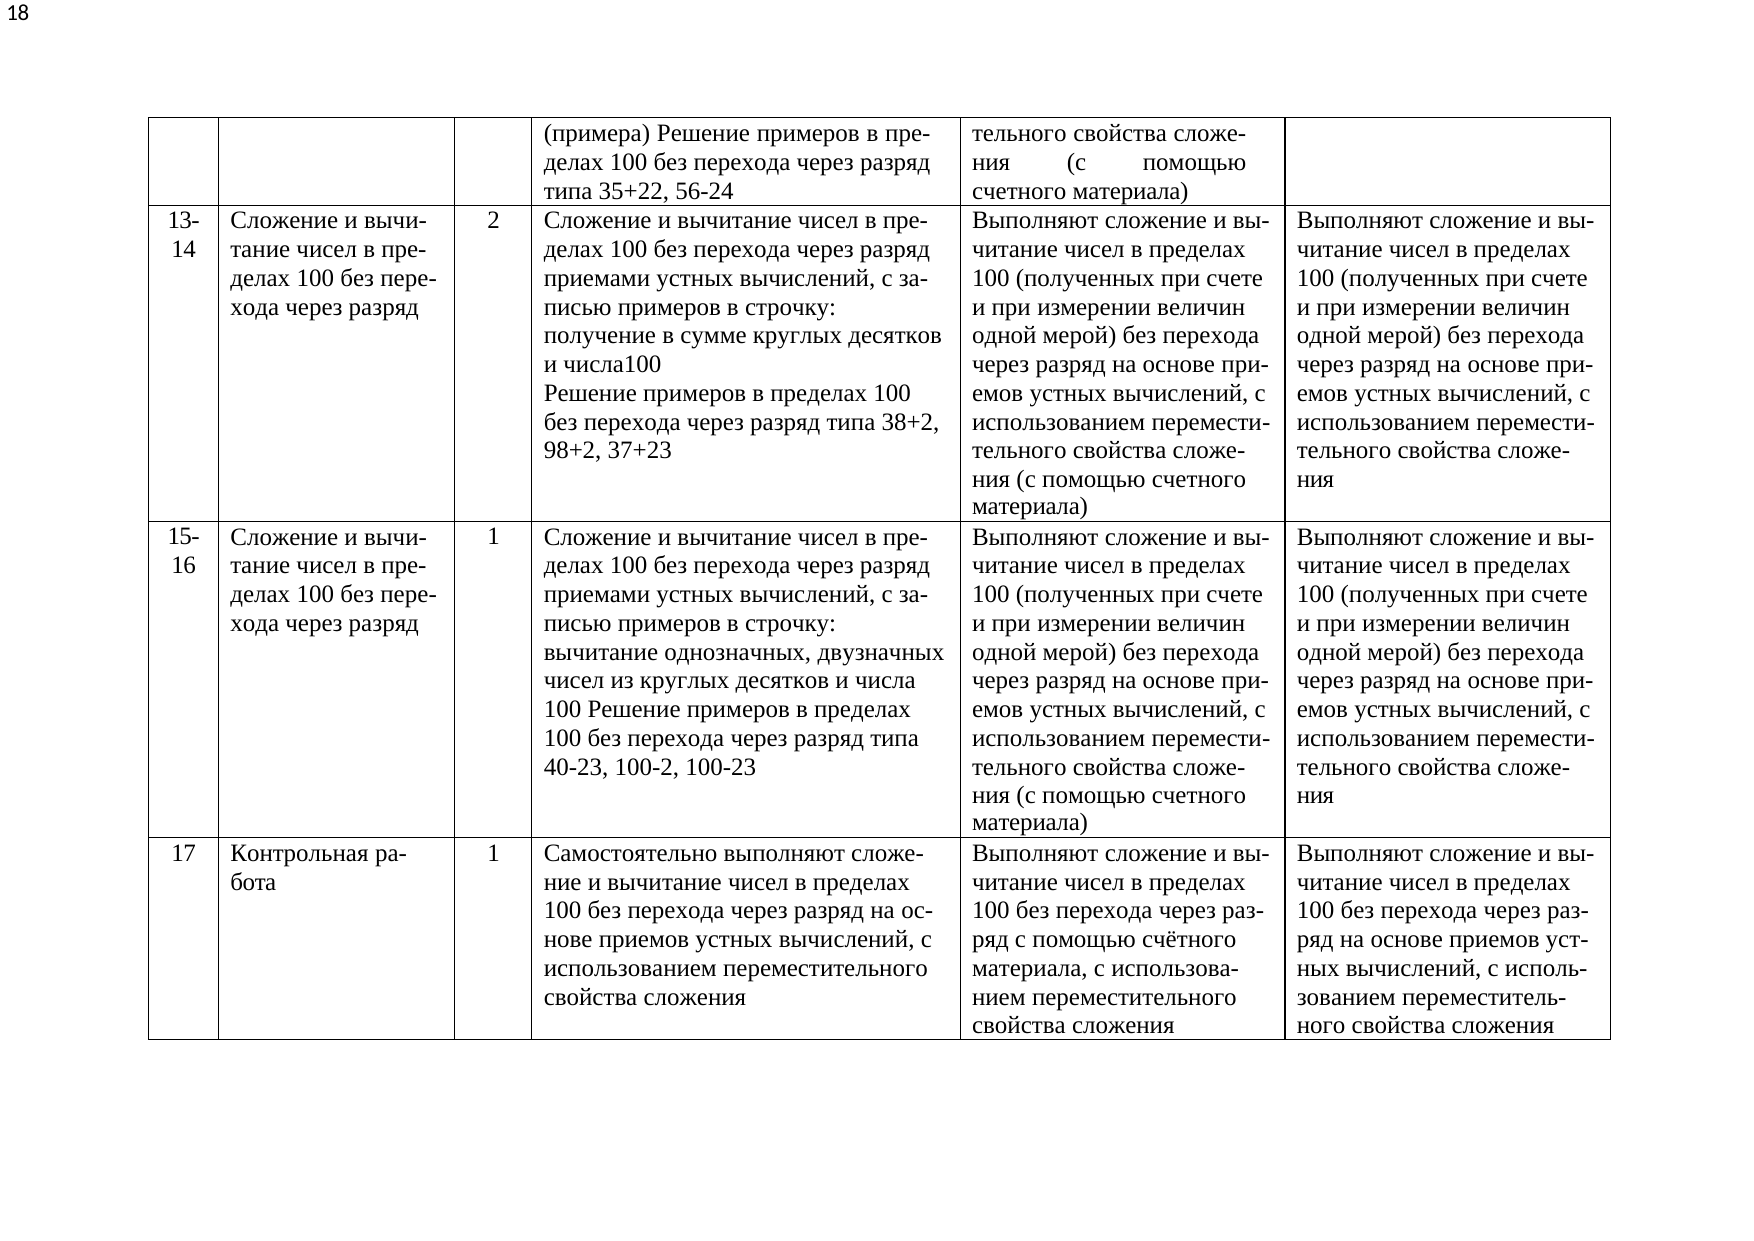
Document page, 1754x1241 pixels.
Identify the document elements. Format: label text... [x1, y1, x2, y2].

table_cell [1286, 206, 1610, 521]
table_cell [219, 206, 454, 521]
table_cell Контрольная ра- бота [219, 838, 454, 1039]
table_cell 17 [149, 838, 218, 1039]
table_cell 1 [455, 838, 531, 1039]
table_cell Выполняют сложение и вы- читание чисел в пределах 100 без перехода через раз- ряд на основе приемов уст- ных вычислений, с исполь- зованием переместитель- ного свойства сложения [1286, 838, 1610, 1039]
table_header (примера) Решение примеров в пре- делах 100 без перехода через разряд типа 35+22, 56-24 [532, 118, 960, 204]
table_header [219, 118, 454, 204]
table_cell 13- 14 [149, 206, 218, 521]
table_header [455, 118, 531, 204]
table_cell Выполняют сложение и вы- читание чисел в пределах 100 (полученных при счете и при измерении величин одной мерой) без перехода через разряд на основе при- емов устных вычислений, с использованием перемести- тельного свойства сложе- ния (с помощью счетного материала) [961, 522, 1284, 837]
table_cell Сложение и вычитание чисел в пре- делах 100 без перехода через разряд приемами устных вычислений, с за- писью примеров в строчку: получение в сумме круглых десятков и числа100 Решение примеров в пределах 100 без перехода через разряд типа 38+2, 98+2, 37+23 [532, 206, 960, 521]
table_header [1286, 118, 1610, 204]
table_cell Сложение и вычи- тание чисел в пре- делах 100 без пере- хода через разряд [219, 522, 454, 837]
table_cell 15- 16 [149, 522, 218, 837]
table_cell Выполняют сложение и вы- читание чисел в пределах 100 (полученных при счете и при измерении величин одной мерой) без перехода через разряд на основе при- емов устных вычислений, с использованием перемести- тельного свойства сложе- ния (с помощью счетного материала) [961, 206, 1284, 521]
table_cell 2 [455, 206, 531, 521]
table_cell Сложение и вычитание чисел в пре- делах 100 без перехода через разряд приемами устных вычислений, с за- писью примеров в строчку: вычитание однозначных, двузначных чисел из круглых десятков и числа 100 Решение примеров в пределах 100 без перехода через разряд типа 40-23, 100-2, 100-23 [532, 522, 960, 837]
table_cell Выполняют сложение и вы- читание чисел в пределах 100 без перехода через раз- ряд с помощью счётного материала, с использова- нием переместительного свойства сложения [961, 838, 1284, 1039]
table_header [149, 118, 218, 204]
table_cell Самостоятельно выполняют сложе- ние и вычитание чисел в пределах 100 без перехода через разряд на ос- нове приемов устных вычислений, с использованием переместительного свойства сложения [532, 838, 960, 1039]
table_header тельного свойства сложе- ния (с помощью счетного материала) [961, 118, 1284, 204]
table_cell 1 [455, 522, 531, 837]
